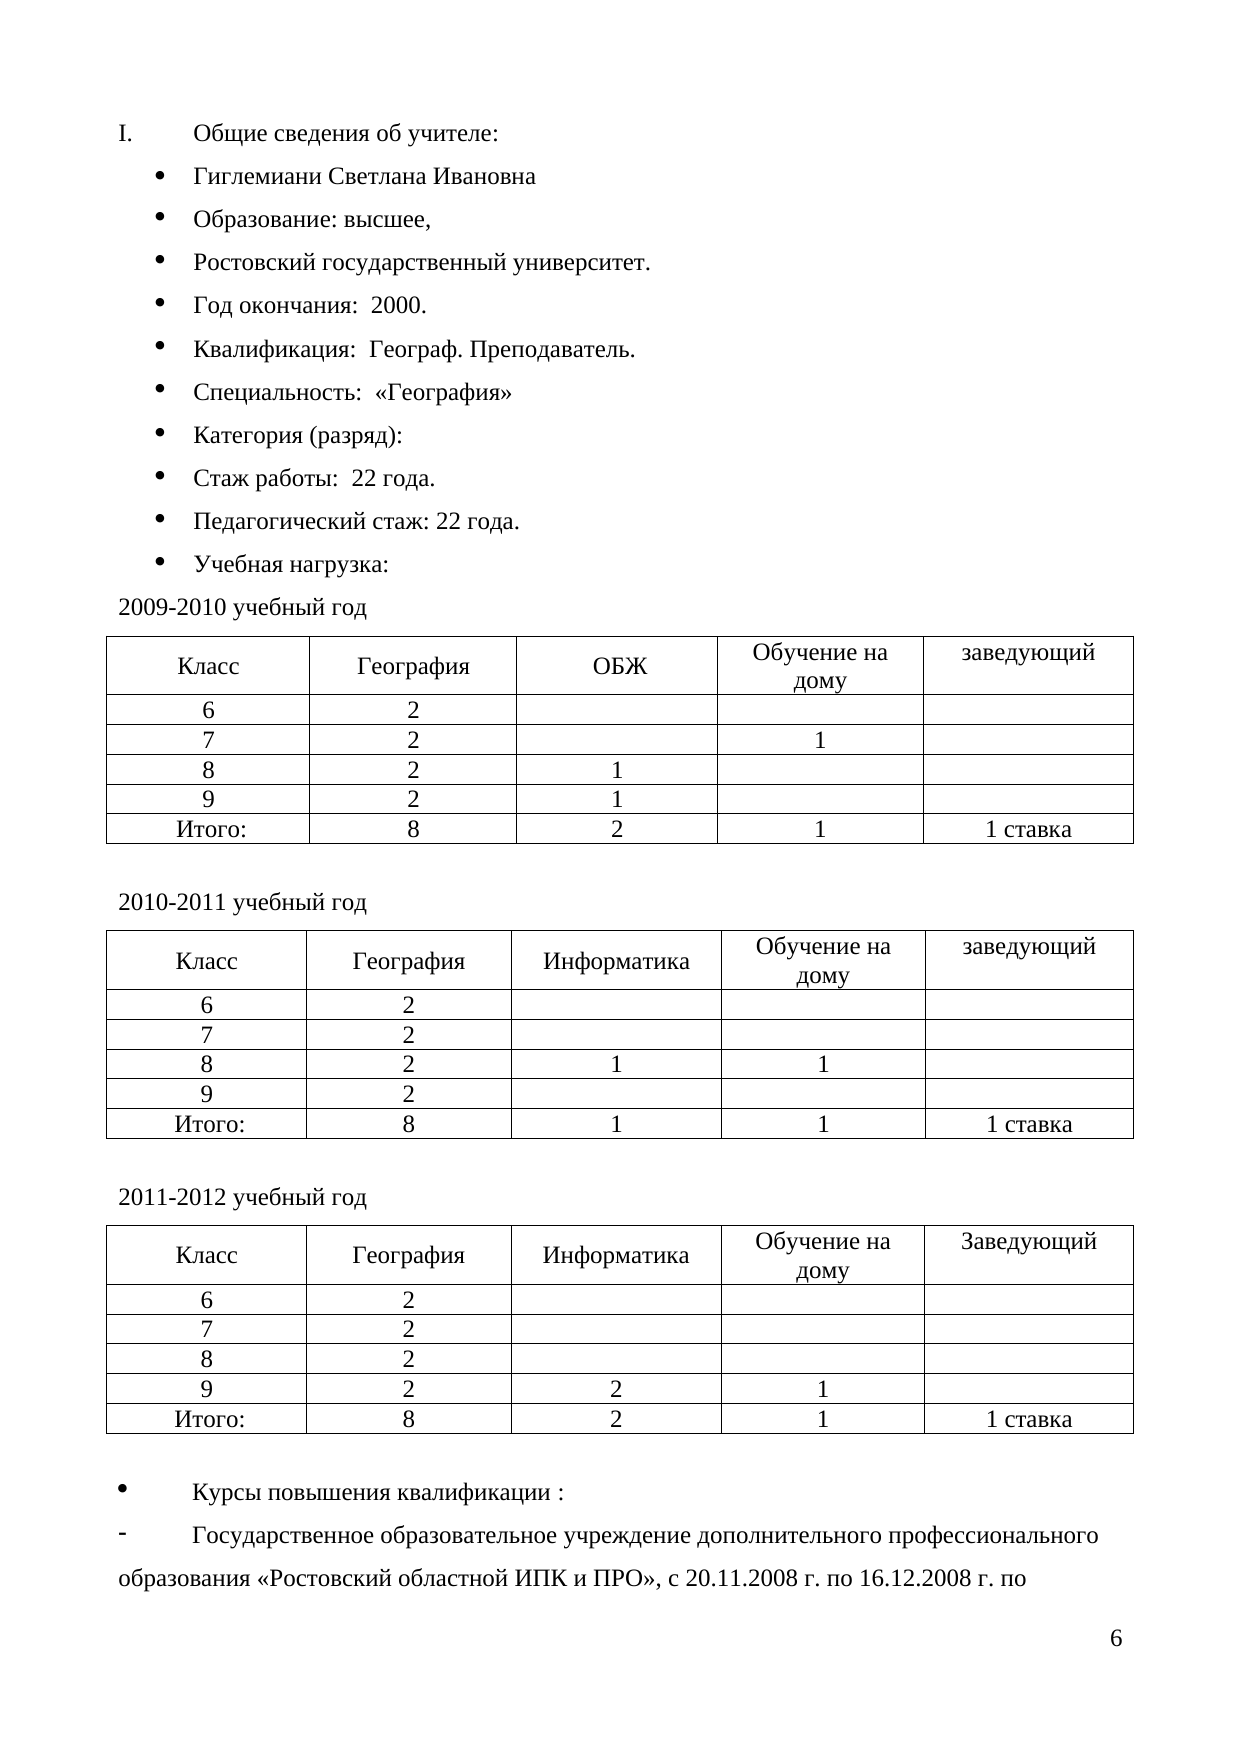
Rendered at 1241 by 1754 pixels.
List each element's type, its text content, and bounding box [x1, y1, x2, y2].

list Педагогический стаж: 22 года. [156, 506, 1122, 535]
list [118, 1520, 1122, 1592]
text 2011-2012 учебный год [118, 1182, 1122, 1211]
table_cell [517, 695, 717, 724]
list Категория (разряд): [156, 420, 1122, 449]
table_cell 6 [107, 1285, 306, 1313]
table_cell 8 [310, 814, 516, 843]
table_header заведующий [924, 637, 1133, 694]
table_cell 1 [718, 814, 923, 843]
table_cell 2 [307, 1374, 511, 1403]
table_cell 1 ставка [926, 1109, 1133, 1138]
table_cell 2 [310, 785, 516, 813]
list Ростовский государственный университет. [156, 247, 1122, 276]
table_cell [512, 1344, 721, 1373]
list Год окончания: 2000. [156, 291, 1122, 319]
table_cell 1 [722, 1050, 925, 1078]
table_cell [925, 1344, 1133, 1373]
table_header Класс [107, 1226, 306, 1284]
table_cell [925, 1285, 1133, 1313]
table_cell 7 [107, 725, 309, 754]
table_cell 1 [512, 1050, 721, 1078]
table_cell [926, 1020, 1133, 1048]
table_cell 7 [107, 1020, 306, 1048]
table_cell [722, 990, 925, 1019]
table_cell [512, 1020, 721, 1048]
table_cell [722, 1344, 924, 1373]
table_cell 2 [512, 1374, 721, 1403]
subtitle Гиглемиани Светлана Ивановна [156, 161, 1122, 190]
table_cell [924, 755, 1133, 783]
table_cell 8 [107, 1050, 306, 1078]
table_cell 1 [722, 1109, 925, 1138]
list Специальность: «География» [156, 377, 1122, 406]
table_header Обучение на дому [722, 931, 925, 989]
table_cell [722, 1020, 925, 1048]
table_cell 7 [107, 1315, 306, 1343]
table_cell 2 [310, 695, 516, 724]
table_cell 1 ставка [924, 814, 1133, 843]
table_cell [517, 725, 717, 754]
list Учебная нагрузка: [156, 549, 1122, 578]
table_cell 8 [307, 1404, 511, 1433]
table_cell 2 [307, 990, 511, 1019]
table_header ОБЖ [517, 637, 717, 694]
table_cell 2 [307, 1050, 511, 1078]
table_cell [718, 785, 923, 813]
table_header Обучение на дому [718, 637, 923, 694]
text 2010-2011 учебный год [118, 887, 1122, 916]
table_cell 1 [718, 725, 923, 754]
table_cell 9 [107, 785, 309, 813]
table_cell [512, 990, 721, 1019]
table_cell [926, 1050, 1133, 1078]
table_cell [512, 1285, 721, 1313]
table_cell [722, 1285, 924, 1313]
table_cell 2 [310, 755, 516, 783]
table_cell 1 [722, 1374, 924, 1403]
table_cell [718, 755, 923, 783]
table_cell 1 [517, 785, 717, 813]
list Курсы повышения квалификации : [118, 1477, 1122, 1506]
table_header Информатика [512, 1226, 721, 1284]
table_cell Итого: [107, 814, 309, 843]
table_cell 1 ставка [925, 1404, 1133, 1433]
table_cell 2 [307, 1079, 511, 1108]
text 2009-2010 учебный год [118, 592, 1122, 621]
table_cell [722, 1079, 925, 1108]
table_cell 6 [107, 990, 306, 1019]
table_header География [307, 931, 511, 989]
table_cell 9 [107, 1374, 306, 1403]
table_header Класс [107, 931, 306, 989]
table_cell [512, 1079, 721, 1108]
table_cell [926, 1079, 1133, 1108]
table_cell [926, 990, 1133, 1019]
table_cell 1 [517, 755, 717, 783]
table_cell 2 [307, 1315, 511, 1343]
table_cell [718, 695, 923, 724]
table_cell Итого: [107, 1109, 306, 1138]
table_cell [924, 785, 1133, 813]
table_cell [925, 1374, 1133, 1403]
subtitle Общие сведения об учителе: [118, 118, 1122, 147]
table_cell 8 [107, 1344, 306, 1373]
table_cell 8 [307, 1109, 511, 1138]
table_cell 2 [307, 1344, 511, 1373]
table_cell 1 [722, 1404, 924, 1433]
table_header География [307, 1226, 511, 1284]
table_cell 2 [307, 1285, 511, 1313]
table_header География [310, 637, 516, 694]
table_cell [925, 1315, 1133, 1343]
list Образование: высшее, [156, 204, 1122, 233]
list Квалификация: Географ. Преподаватель. [156, 334, 1122, 362]
table_cell 6 [107, 695, 309, 724]
table_cell [924, 695, 1133, 724]
table_cell 2 [517, 814, 717, 843]
table_cell 1 [512, 1109, 721, 1138]
table_header Класс [107, 637, 309, 694]
table_header Заведующий [925, 1226, 1133, 1284]
table_cell Итого: [107, 1404, 306, 1433]
table_cell 2 [512, 1404, 721, 1433]
table_cell 9 [107, 1079, 306, 1108]
table_cell 8 [107, 755, 309, 783]
table_cell 2 [307, 1020, 511, 1048]
table_cell [722, 1315, 924, 1343]
list Стаж работы: 22 года. [156, 463, 1122, 492]
table_header Информатика [512, 931, 721, 989]
table_header заведующий [926, 931, 1133, 989]
table_cell [924, 725, 1133, 754]
table_cell [512, 1315, 721, 1343]
table_cell 2 [310, 725, 516, 754]
table_header Обучение на дому [722, 1226, 924, 1284]
